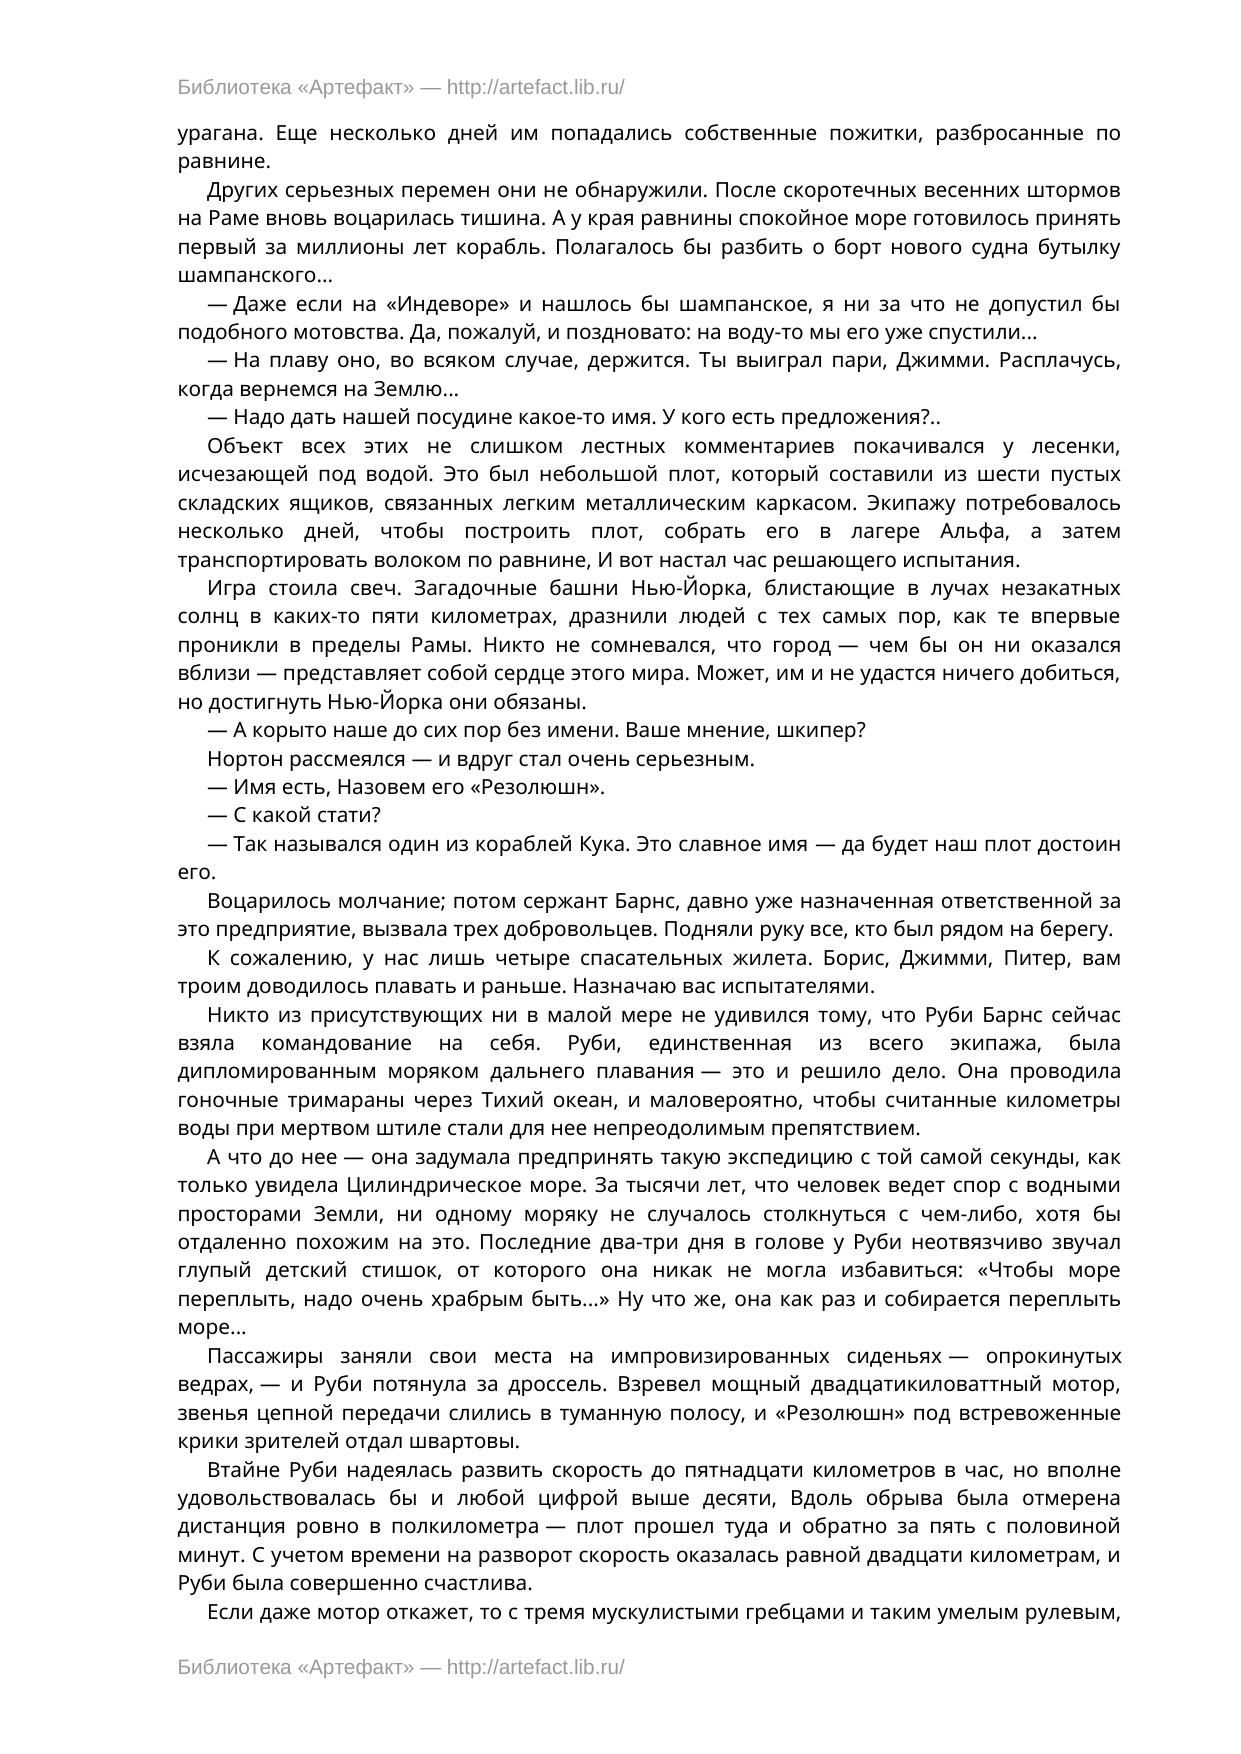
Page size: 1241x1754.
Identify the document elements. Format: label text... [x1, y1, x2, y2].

text А что до нее — она задумала предпринять такую экспедицию с той самой секунды, как только увидела Цилиндрическое море. За тысячи лет, что человек ведет спор с водными просторами Земли, ни одному моряку не случалось столкнуться с чем-либо, хотя бы отдаленно похожим на это. Последние два-три дня в голове у Руби неотвязчиво звучал глупый детский стишок, от которого она никак не могла избавиться: «Чтобы море переплыть, надо очень храбрым быть...» Ну что же, она как раз и собирается переплыть море... [177, 1142, 1122, 1341]
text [177, 1597, 1122, 1625]
text Никто из присутствующих ни в малой мере не удивился тому, что Руби Барнс сейчас взяла командование на себя. Руби, единственная из всего экипажа, была дипломированным моряком дальнего плавания — это и решило дело. Она проводила гоночные тримараны через Тихий океан, и маловероятно, чтобы считанные километры воды при мертвом штиле стали для нее непреодолимым препятствием. [177, 1000, 1122, 1142]
text Втайне Руби надеялась развить скорость до пятнадцати километров в час, но вполне удовольствовалась бы и любой цифрой выше десяти, Вдоль обрыва была отмерена дистанция ровно в полкилометра — плот прошел туда и обратно за пять с половиной минут. С учетом времени на разворот скорость оказалась равной двадцати километрам, и Руби была совершенно счастлива. [177, 1455, 1122, 1597]
text Игра стоила свеч. Загадочные башни Нью-Йорка, блистающие в лучах незакатных солнц в каких-то пяти километрах, дразнили людей с тех самых пор, как те впервые проникли в пределы Рамы. Никто не сомневался, что город — чем бы он ни оказался вблизи — представляет собой сердце этого мира. Может, им и не удастся ничего добиться, но достигнуть Нью-Йорка они обязаны. [177, 573, 1122, 715]
text Других серьезных перемен они не обнаружили. После скоротечных весенних штормов на Раме вновь воцарилась тишина. А у края равнины спокойное море готовилось принять первый за миллионы лет корабль. Полагалось бы разбить о борт нового судна бутылку шампанского... [177, 175, 1122, 289]
text Воцарилось молчание; потом сержант Барнс, давно уже назначенная ответственной за это предприятие, вызвала трех добровольцев. Подняли руку все, кто был рядом на берегу. [177, 886, 1122, 943]
text — А корыто наше до сих пор без имени. Ваше мнение, шкипер? [177, 715, 1122, 744]
text — Так назывался один из кораблей Кука. Это славное имя — да будет наш плот достоин его. [177, 829, 1122, 886]
text — На плаву оно, во всяком случае, держится. Ты выиграл пари, Джимми. Расплачусь, когда вернемся на Землю... [177, 346, 1122, 402]
text — Даже если на «Индеворе» и нашлось бы шампанское, я ни за что не допустил бы подобного мотовства. Да, пожалуй, и поздновато: на воду-то мы его уже спустили... [177, 289, 1122, 346]
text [177, 118, 1122, 175]
text Нортон рассмеялся — и вдруг стал очень серьезным. [177, 744, 1122, 772]
text Объект всех этих не слишком лестных комментариев покачивался у лесенки, исчезающей под водой. Это был небольшой плот, который составили из шести пустых складских ящиков, связанных легким металлическим каркасом. Экипажу потребовалось несколько дней, чтобы построить плот, собрать его в лагере Альфа, а затем транспортировать волоком по равнине, И вот настал час решающего испытания. [177, 431, 1122, 573]
text — Надо дать нашей посудине какое-то имя. У кого есть предложения?.. [177, 402, 1122, 431]
text К сожалению, у нас лишь четыре спасательных жилета. Борис, Джимми, Питер, вам троим доводилось плавать и раньше. Назначаю вас испытателями. [177, 943, 1122, 1000]
text — С какой стати? [177, 801, 1122, 829]
text Пассажиры заняли свои места на импровизированных сиденьях — опрокинутых ведрах, — и Руби потянула за дроссель. Взревел мощный двадцатикиловаттный мотор, звенья цепной передачи слились в туманную полосу, и «Резолюшн» под встревоженные крики зрителей отдал швартовы. [177, 1341, 1122, 1455]
text — Имя есть, Назовем его «Резолюшн». [177, 772, 1122, 801]
